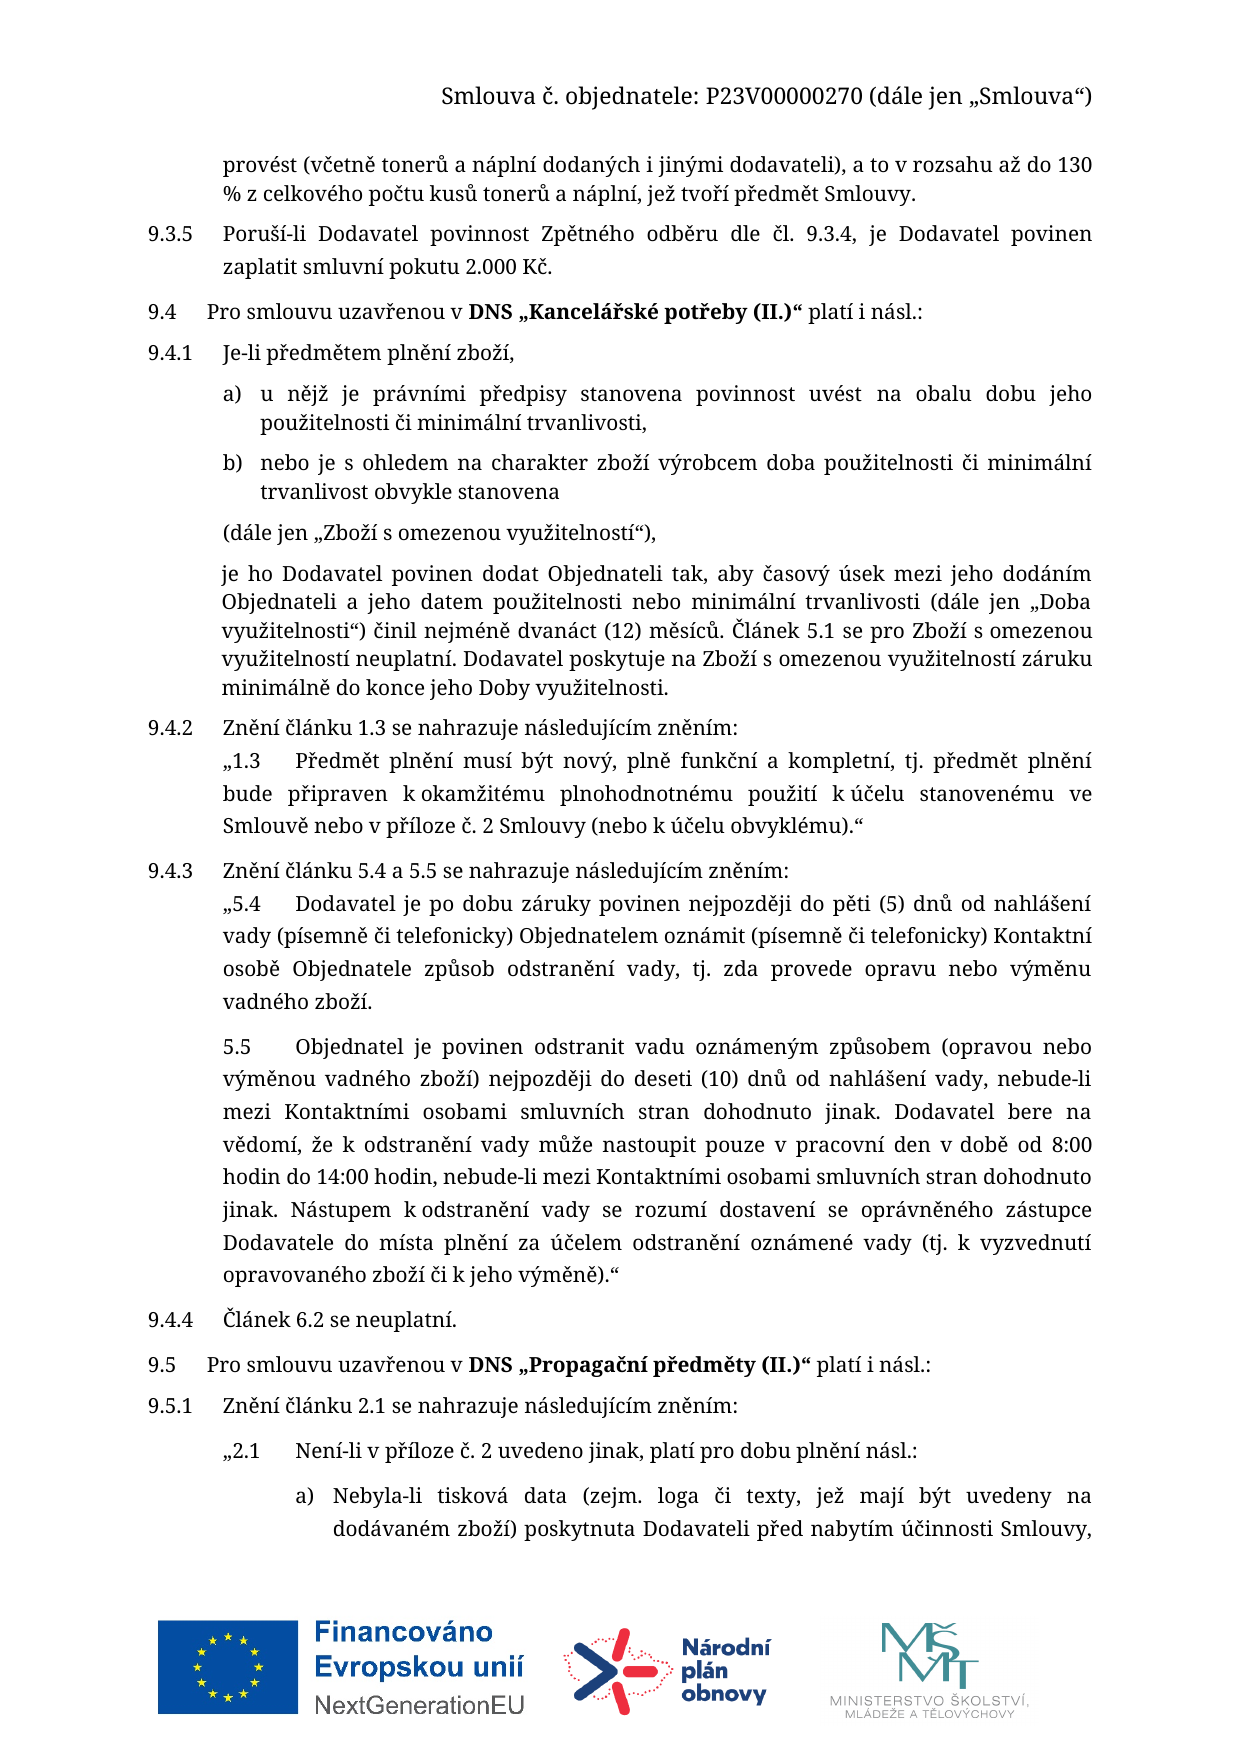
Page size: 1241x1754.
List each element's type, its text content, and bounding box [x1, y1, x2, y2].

list Pro smlouvu uzavřenou v DNS „Kancelářské potřeby (II.)“ platí i násl.: [148, 297, 1093, 326]
text je ho Dodavatel povinen dodat Objednateli tak, aby časový úsek mezi jeho dodáním Objednateli a jeho datem použitelnosti nebo minimální trvanlivosti (dále jen „Doba využitelnosti“) činil nejméně dvanáct (12) měsíců. Článek 5.1 se pro Zboží s omezenou využitelností neuplatní. Dodavatel poskytuje na Zboží s omezenou využitelností záruku minimálně do konce jeho Doby využitelnosti. [221, 559, 1093, 701]
list Znění článku 2.1 se nahrazuje následujícím zněním: [148, 1391, 1093, 1420]
list Znění článku 1.3 se nahrazuje následujícím zněním: [148, 713, 1093, 742]
list Je-li předmětem plnění zboží, [148, 338, 1093, 367]
list 5.5 Objednatel je povinen odstranit vadu oznámeným způsobem (opravou nebo výměnou vadného zboží) nejpozději do deseti (10) dnů od nahlášení vady, nebude-li mezi Kontaktními osobami smluvních stran dohodnuto jinak. Dodavatel bere na vědomí, že k odstranění vady může nastoupit pouze v pracovní den v době od 8:00 hodin do 14:00 hodin, nebude-li mezi Kontaktními osobami smluvních stran dohodnuto jinak. Nástupem k odstranění vady se rozumí dostavení se oprávněného zástupce Dodavatele do místa plnění za účelem odstranění oznámené vady (tj. k vyzvednutí opravovaného zboží či k jeho výměně).“ [223, 1032, 1093, 1289]
text (dále jen „Zboží s omezenou využitelností“), [223, 518, 1093, 546]
picture [820, 1616, 1039, 1726]
list u nějž je právními předpisy stanovena povinnost uvést na obalu dobu jeho použitelnosti či minimální trvanlivosti, [223, 379, 1093, 436]
list „1.3 Předmět plnění musí být nový, plně funkční a kompletní, tj. předmět plnění bude připraven k okamžitému plnohodnotnému použití k účelu stanovenému ve Smlouvě nebo v příloze č. 2 Smlouvy (nebo k účelu obvyklému).“ [223, 746, 1093, 840]
list Poruší-li Dodavatel povinnost Zpětného odběru dle čl. 9.3.4, je Dodavatel povinen zaplatit smluvní pokutu 2.000 Kč. [148, 219, 1093, 281]
list nebo je s ohledem na charakter zboží výrobcem doba použitelnosti či minimální trvanlivost obvykle stanovena [223, 448, 1093, 505]
list Pro smlouvu uzavřenou v DNS „Propagační předměty (II.)“ platí i násl.: [148, 1350, 1093, 1379]
list Článek 6.2 se neuplatní. [148, 1305, 1093, 1334]
list „5.4 Dodavatel je po dobu záruky povinen nejpozději do pěti (5) dnů od nahlášení vady (písemně či telefonicky) Objednatelem oznámit (písemně či telefonicky) Kontaktní osobě Objednatele způsob odstranění vady, tj. zda provede opravu nebo výměnu vadného zboží. [223, 889, 1093, 1015]
list „2.1 Není-li v příloze č. 2 uvedeno jinak, platí pro dobu plnění násl.: [223, 1436, 1093, 1465]
picture [147, 1605, 789, 1726]
list Znění článku 5.4 a 5.5 se nahrazuje následujícím zněním: [148, 856, 1093, 885]
